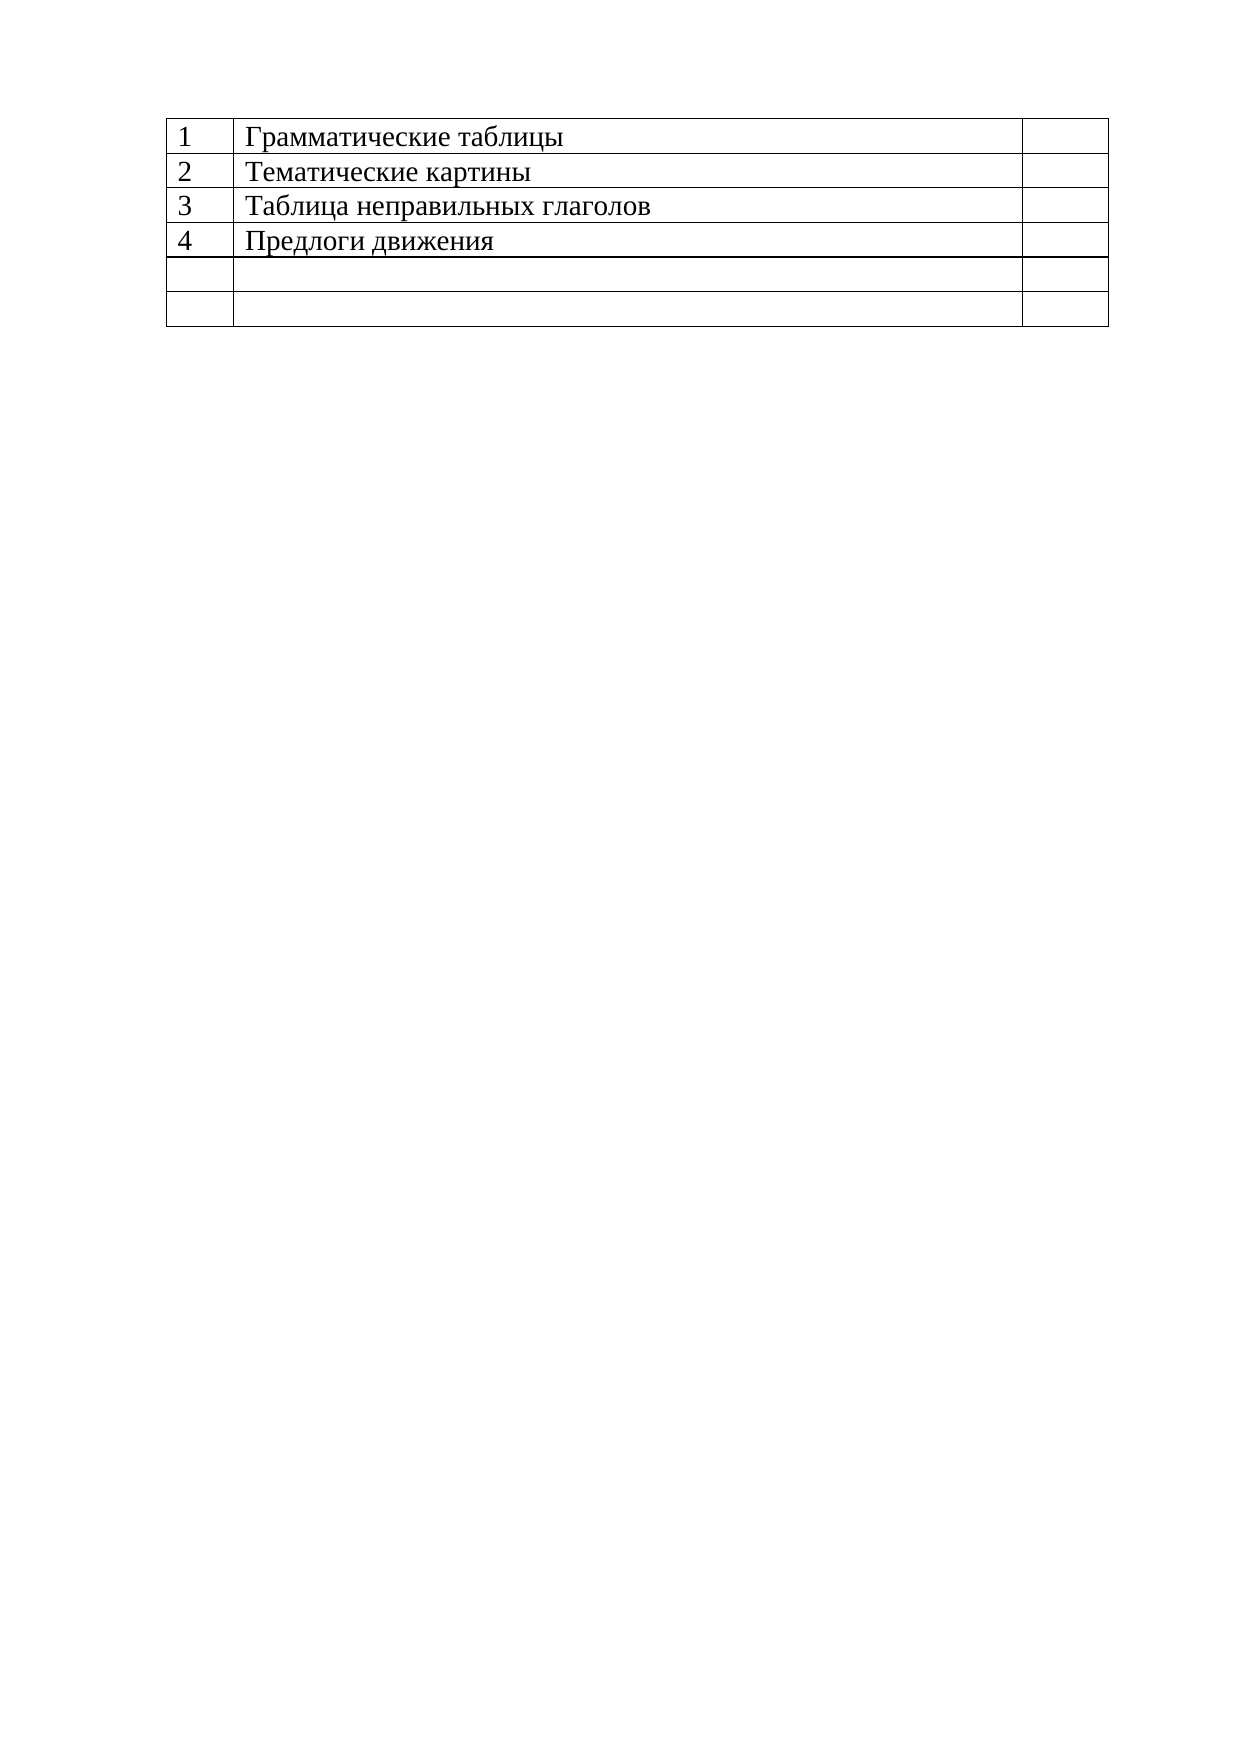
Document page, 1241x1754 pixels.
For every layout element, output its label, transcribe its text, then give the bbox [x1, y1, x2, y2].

table_cell [167, 292, 233, 326]
table_cell [1023, 119, 1108, 153]
table_cell [234, 292, 1022, 326]
table_cell [234, 258, 1022, 291]
table_cell Таблица неправильных глаголов [234, 188, 1022, 222]
table_cell 1 [167, 119, 233, 153]
table_cell [1023, 292, 1108, 326]
table_cell 4 [167, 223, 233, 256]
table_cell Грамматические таблицы [234, 119, 1022, 153]
table_cell [1023, 223, 1108, 256]
table_cell 2 [167, 154, 233, 187]
table_cell Предлоги движения [234, 223, 1022, 256]
table_cell [1023, 258, 1108, 291]
table_cell [1023, 154, 1108, 187]
table_cell 3 [167, 188, 233, 222]
table_cell [1023, 188, 1108, 222]
table_cell Тематические картины [234, 154, 1022, 187]
table_cell [167, 258, 233, 291]
